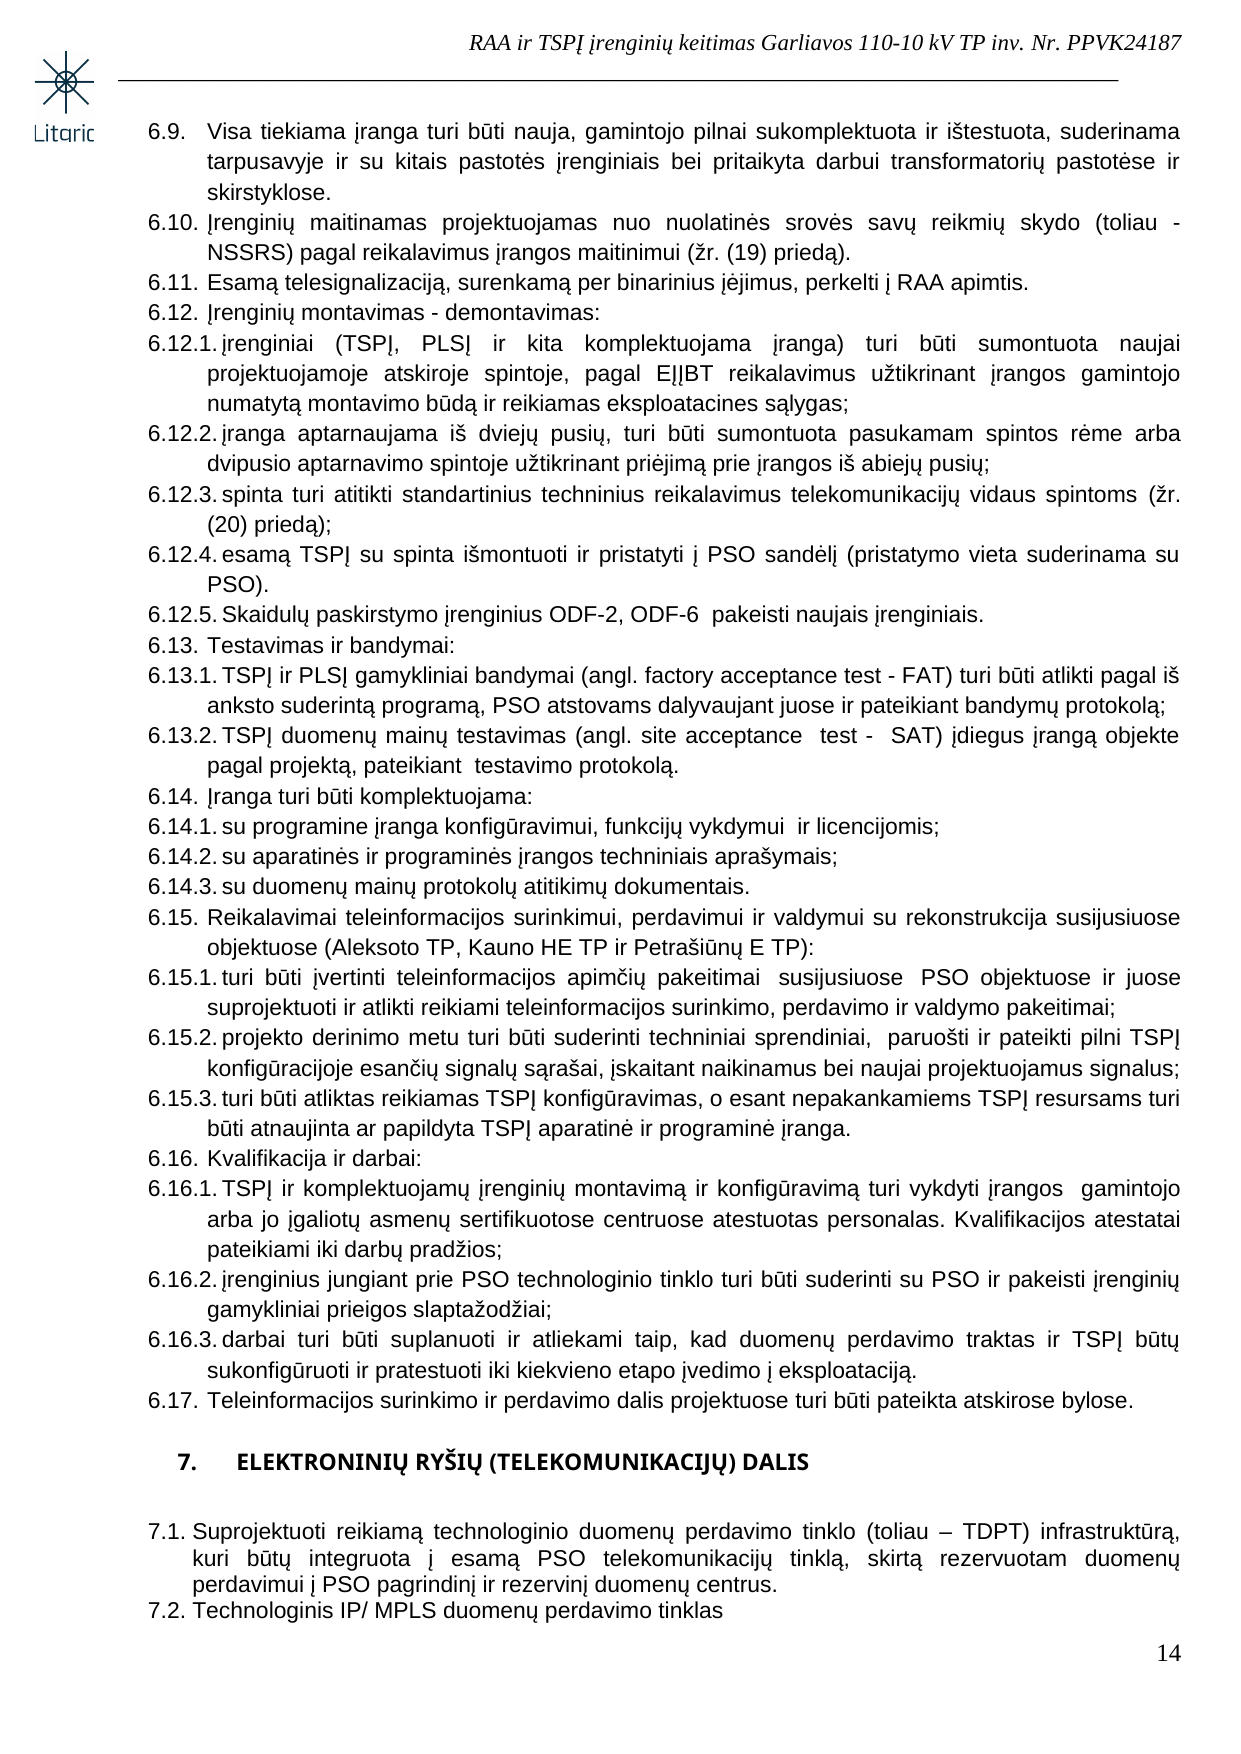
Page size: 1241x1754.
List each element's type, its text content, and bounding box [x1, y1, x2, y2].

list turi būti atliktas reikiamas TSPĮ konfigūravimas, o esant nepakankamiems TSPĮ resursams turi būti atnaujinta ar papildyta TSPĮ aparatinė ir programinė įranga. [148, 1085, 1181, 1141]
list Esamą telesignalizaciją, surenkamą per binarinius įėjimus, perkelti į RAA apimtis. [148, 269, 1181, 296]
list su aparatinės ir programinės įrangos techniniais aprašymais; [148, 843, 1181, 869]
list projekto derinimo metu turi būti suderinti techniniai sprendiniai, paruošti ir pateikti pilni TSPĮ konfigūracijoje esančių signalų sąrašai, įskaitant naikinamus bei naujai projektuojamus signalus; [148, 1024, 1181, 1081]
list TSPĮ duomenų mainų testavimas (angl. site acceptance test - SAT) įdiegus įrangą objekte pagal projektą, pateikiant testavimo protokolą. [148, 722, 1181, 779]
picture [34, 51, 94, 142]
list Suprojektuoti reikiamą technologinio duomenų perdavimo tinklo (toliau – TDPT) infrastruktūrą, kuri būtų integruota į esamą PSO telekomunikacijų tinklą, skirtą rezervuotam duomenų perdavimui į PSO pagrindinį ir rezervinį duomenų centrus. [148, 1518, 1181, 1597]
list Įrenginių montavimas - demontavimas: [148, 299, 1181, 326]
list Įranga turi būti komplektuojama: [148, 783, 1181, 809]
list Teleinformacijos surinkimo ir perdavimo dalis projektuose turi būti pateikta atskirose bylose. [148, 1387, 1181, 1413]
list esamą TSPĮ su spinta išmontuoti ir pristatyti į PSO sandėlį (pristatymo vieta suderinama su PSO). [148, 541, 1181, 598]
list įrenginius jungiant prie PSO technologinio tinklo turi būti suderinti su PSO ir pakeisti įrenginių gamykliniai prieigos slaptažodžiai; [148, 1266, 1181, 1323]
list įrenginiai (TSPĮ, PLSĮ ir kita komplektuojama įranga) turi būti sumontuota naujai projektuojamoje atskiroje spintoje, pagal EĮĮBT reikalavimus užtikrinant įrangos gamintojo numatytą montavimo būdą ir reikiamas eksploatacines sąlygas; [148, 329, 1181, 416]
list Skaidulų paskirstymo įrenginius ODF-2, ODF-6 pakeisti naujais įrenginiais. [148, 601, 1181, 628]
list Technologinis IP/ MPLS duomenų perdavimo tinklas [148, 1597, 1181, 1624]
list TSPĮ ir PLSĮ gamykliniai bandymai (angl. factory acceptance test - FAT) turi būti atlikti pagal iš anksto suderintą programą, PSO atstovams dalyvaujant juose ir pateikiant bandymų protokolą; [148, 662, 1181, 718]
list spinta turi atitikti standartinius techninius reikalavimus telekomunikacijų vidaus spintoms (žr. (20) priedą); [148, 481, 1181, 537]
list Testavimas ir bandymai: [148, 632, 1181, 658]
list TSPĮ ir komplektuojamų įrenginių montavimą ir konfigūravimą turi vykdyti įrangos gamintojo arba jo įgaliotų asmenų sertifikuotose centruose atestuotas personalas. Kvalifikacijos atestatai pateikiami iki darbų pradžios; [148, 1175, 1181, 1262]
list įranga aptarnaujama iš dviejų pusių, turi būti sumontuota pasukamam spintos rėme arba dvipusio aptarnavimo spintoje užtikrinant priėjimą prie įrangos iš abiejų pusių; [148, 420, 1181, 477]
list darbai turi būti suplanuoti ir atliekami taip, kad duomenų perdavimo traktas ir TSPĮ būtų sukonfigūruoti ir pratestuoti iki kiekvieno etapo įvedimo į eksploataciją. [148, 1326, 1181, 1383]
list Kvalifikacija ir darbai: [148, 1145, 1181, 1172]
list su duomenų mainų protokolų atitikimų dokumentais. [148, 873, 1181, 900]
list turi būti įvertinti teleinformacijos apimčių pakeitimai susijusiuose PSO objektuose ir juose suprojektuoti ir atlikti reikiami teleinformacijos surinkimo, perdavimo ir valdymo pakeitimai; [148, 964, 1181, 1021]
list su programine įranga konfigūravimui, funkcijų vykdymui ir licencijomis; [148, 813, 1181, 839]
list Visa tiekiama įranga turi būti nauja, gamintojo pilnai sukomplektuota ir ištestuota, suderinama tarpusavyje ir su kitais pastotės įrenginiais bei pritaikyta darbui transformatorių pastotėse ir skirstyklose. [148, 118, 1181, 205]
list Reikalavimai teleinformacijos surinkimui, perdavimui ir valdymui su rekonstrukcija susijusiuose objektuose (Aleksoto TP, Kauno HE TP ir Petrašiūnų E TP): [148, 903, 1181, 960]
subtitle ELEKTRONINIŲ RYŠIŲ (TELEKOMUNIKACIJŲ) DALIS [118, 1446, 1181, 1477]
list Įrenginių maitinamas projektuojamas nuo nuolatinės srovės savų reikmių skydo (toliau - NSSRS) pagal reikalavimus įrangos maitinimui (žr. (19) priedą). [148, 209, 1181, 265]
